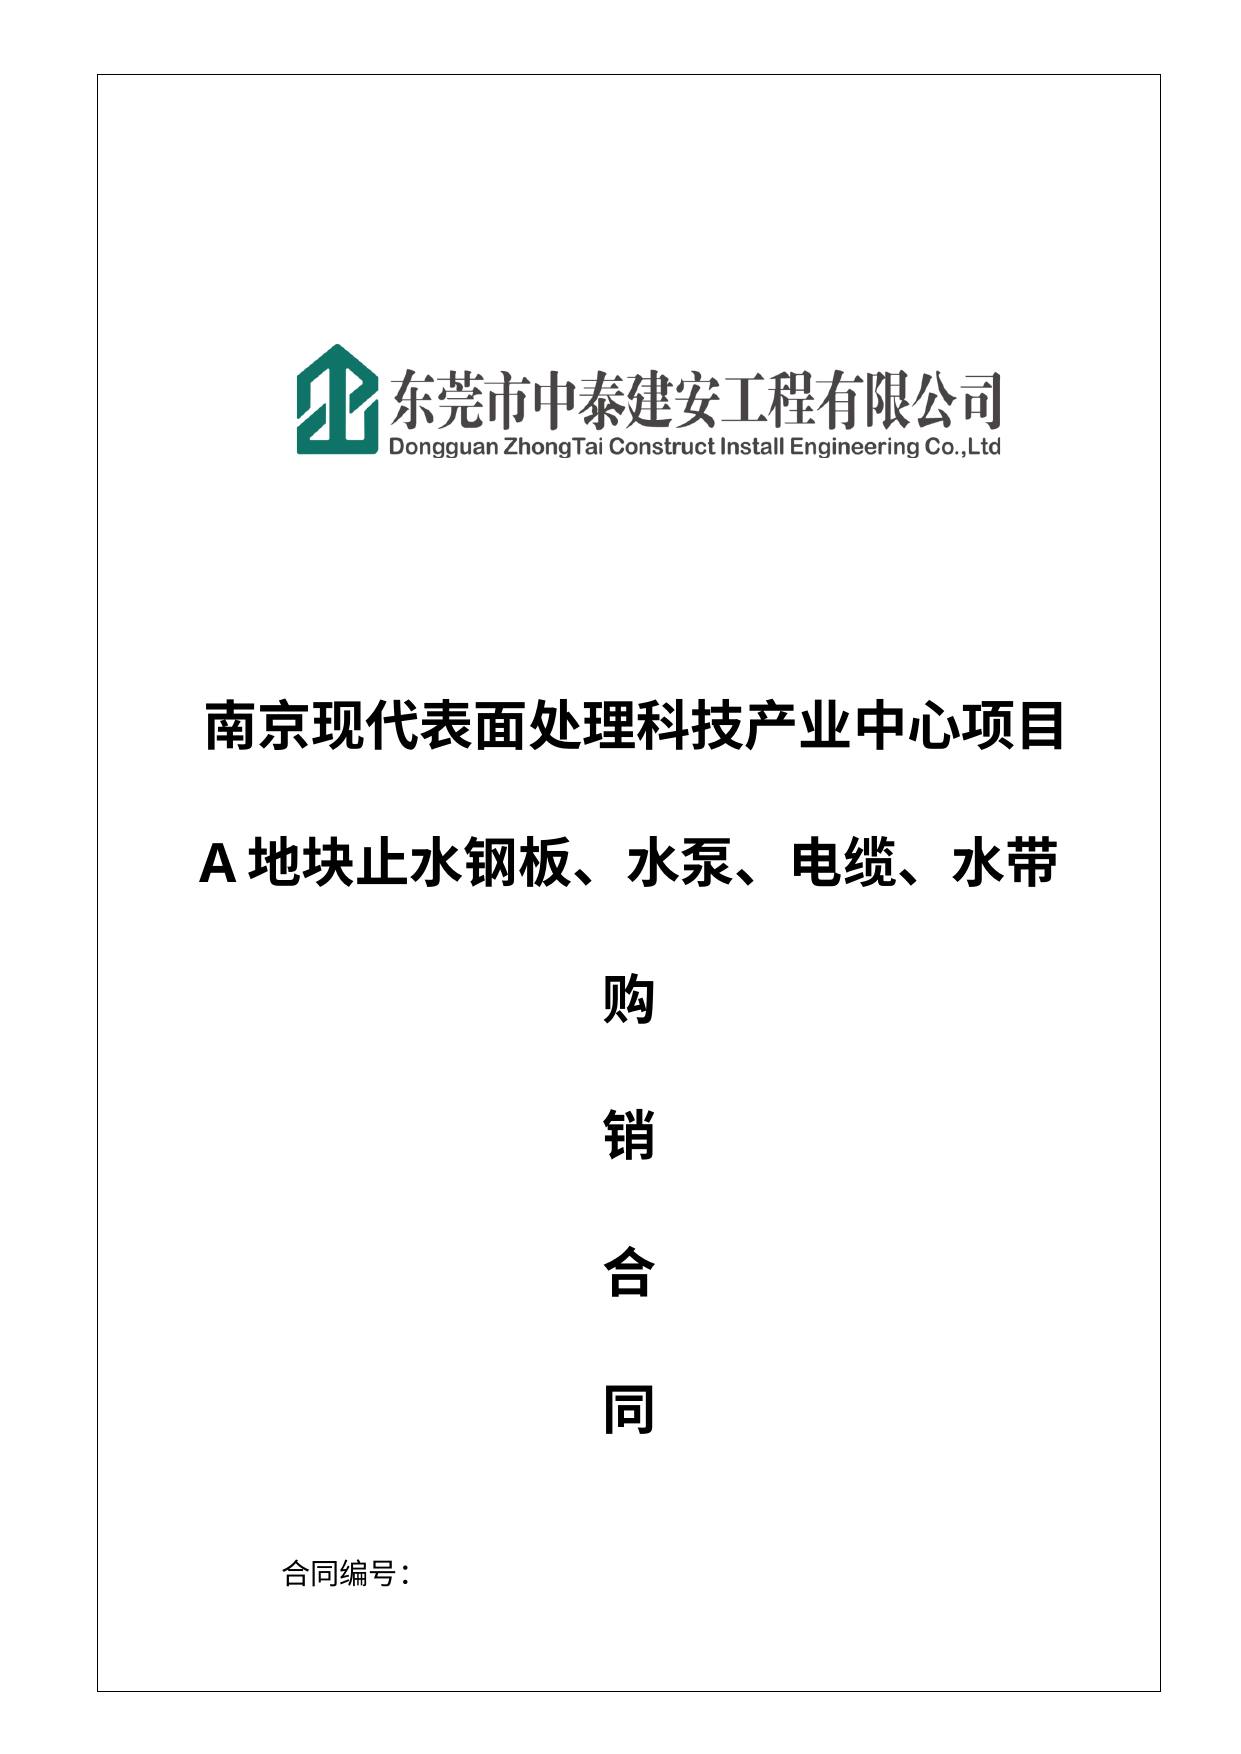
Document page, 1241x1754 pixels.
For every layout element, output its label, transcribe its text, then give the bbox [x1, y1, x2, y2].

text 同 [106, 1357, 1152, 1454]
text A地块止水钢板、水泵、电缆、水带 [106, 810, 1152, 908]
text 合同编号： [106, 1539, 1152, 1604]
text 购 [106, 947, 1152, 1044]
picture [296, 344, 1001, 458]
text 销 [106, 1083, 1152, 1181]
text 合 [106, 1220, 1152, 1318]
text 南京现代表面处理科技产业中心项目 [106, 673, 1152, 771]
